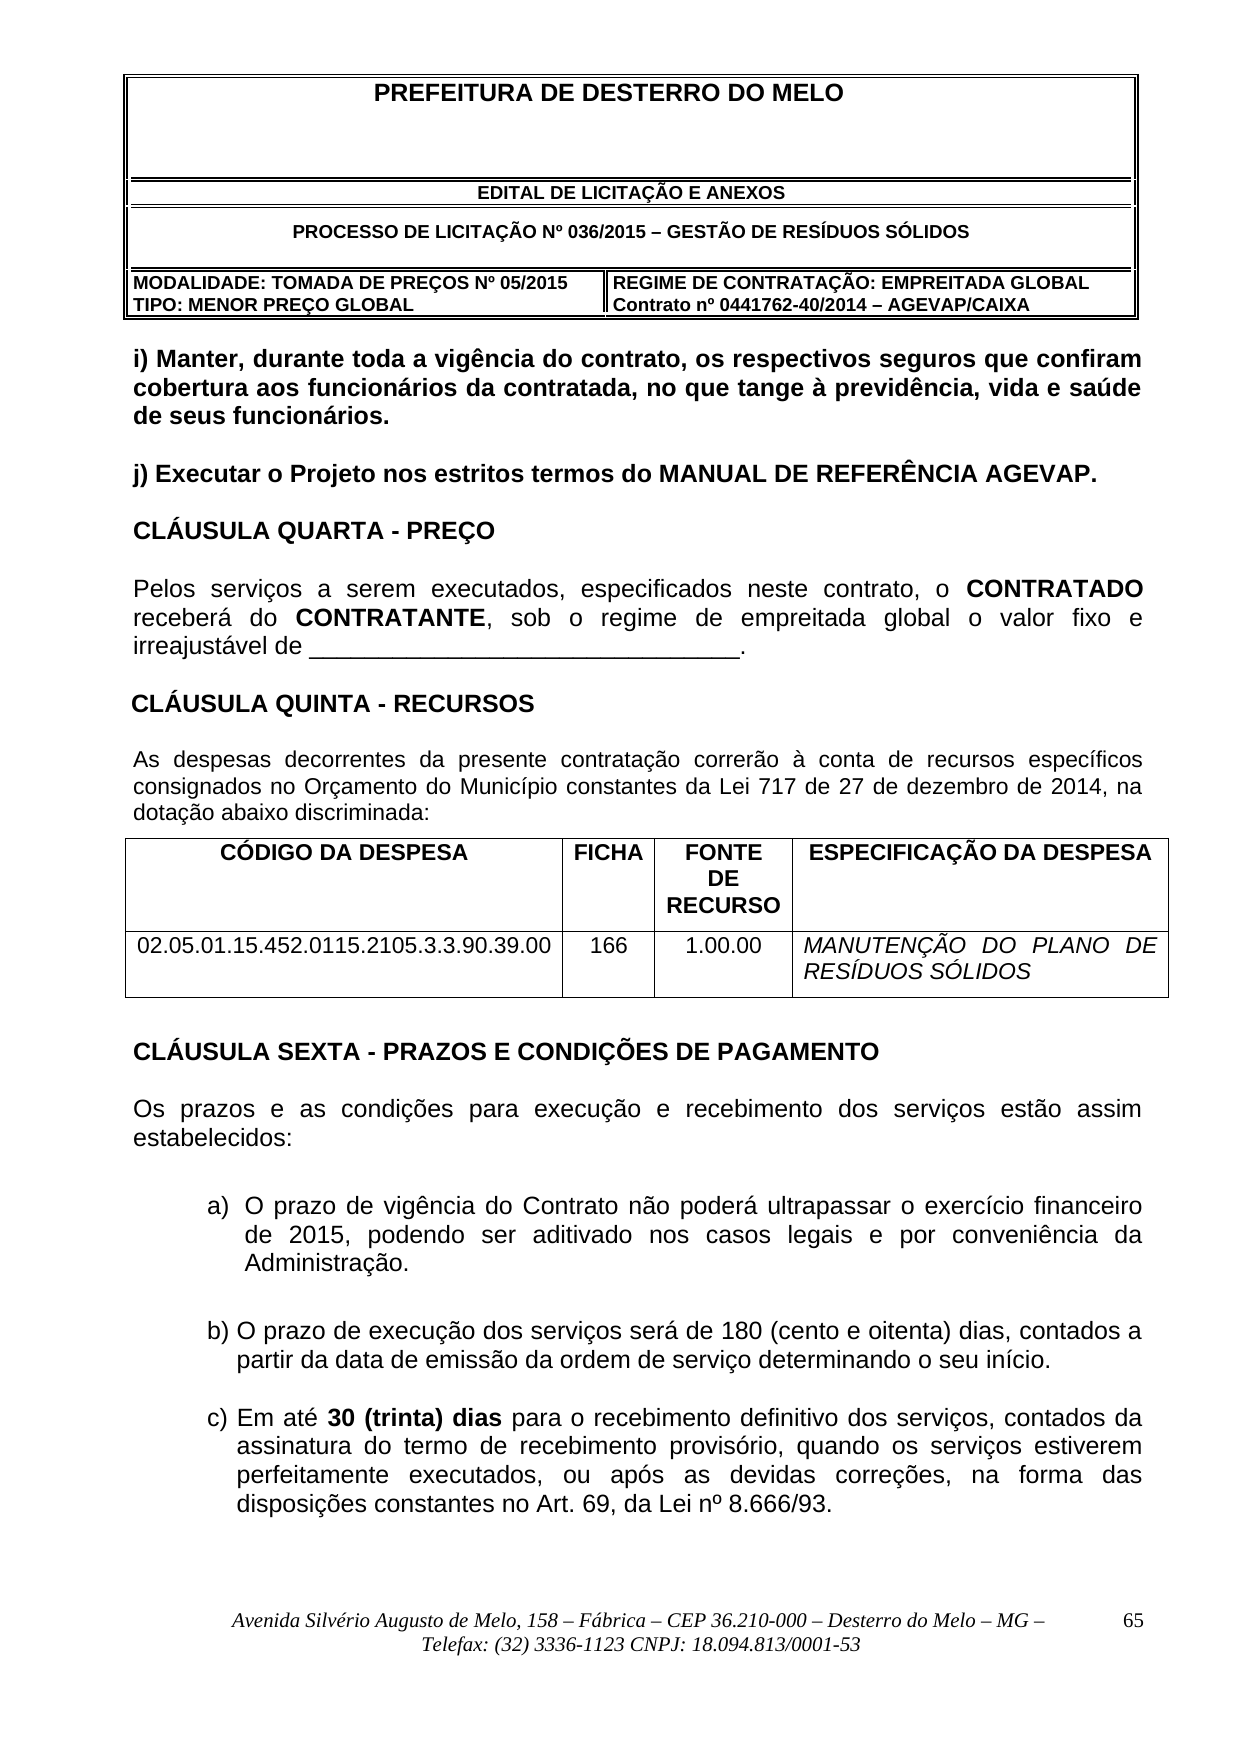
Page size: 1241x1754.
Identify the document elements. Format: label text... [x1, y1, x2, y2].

text As despesas decorrentes da presente contratação correrão à conta de recursos específicos consignados no Orçamento do Município constantes da Lei 717 de 27 de dezembro de 2014, na dotação abaixo discriminada: [133, 746, 1144, 825]
subtitle O prazo de execução dos serviços será de 180 (cento e oitenta) dias, contados a partir da data de emissão da ordem de serviço determinando o seu início. [207, 1316, 1144, 1374]
text CLÁUSULA QUARTA - PREÇO [133, 516, 1144, 545]
text j) Executar o Projeto nos estritos termos do MANUAL DE REFERÊNCIA AGEVAP. [133, 459, 1144, 488]
table_cell 1.00.00 [655, 932, 792, 997]
table_header CÓDIGO DA DESPESA [126, 839, 562, 931]
text Pelos serviços a serem executados, especificados neste contrato, o CONTRATADO receberá do CONTRATANTE, sob o regime de empreitada global o valor fixo e irreajustável de _______________________________. [133, 574, 1144, 660]
subtitle O prazo de vigência do Contrato não poderá ultrapassar o exercício financeiro de 2015, podendo ser aditivado nos casos legais e por conveniência da Administração. [207, 1191, 1144, 1277]
table_cell MANUTENÇÃO DO PLANO DE RESÍDUOS SÓLIDOS [793, 932, 1168, 997]
text CLÁUSULA QUINTA - RECURSOS [131, 689, 1144, 718]
text Os prazos e as condições para execução e recebimento dos serviços estão assim estabelecidos: [133, 1094, 1144, 1152]
table_cell 02.05.01.15.452.0115.2105.3.3.90.39.00 [126, 932, 562, 997]
table_header FICHA [563, 839, 654, 931]
text i) Manter, durante toda a vigência do contrato, os respectivos seguros que confiram cobertura aos funcionários da contratada, no que tange à previdência, vida e saúde de seus funcionários. [133, 344, 1144, 430]
table_header ESPECIFICAÇÃO DA DESPESA [793, 839, 1168, 931]
text CLÁUSULA SEXTA - PRAZOS E CONDIÇÕES DE PAGAMENTO [133, 1037, 1144, 1065]
table_header FONTE DE RECURSO [655, 839, 792, 931]
text c) Em até 30 (trinta) dias para o recebimento definitivo dos serviços, contados da assinatura do termo de recebimento provisório, quando os serviços estiverem perfeitamente executados, ou após as devidas correções, na forma das disposições constantes no Art. 69, da Lei nº 8.666/93. [207, 1402, 1144, 1517]
table_cell 166 [563, 932, 654, 997]
